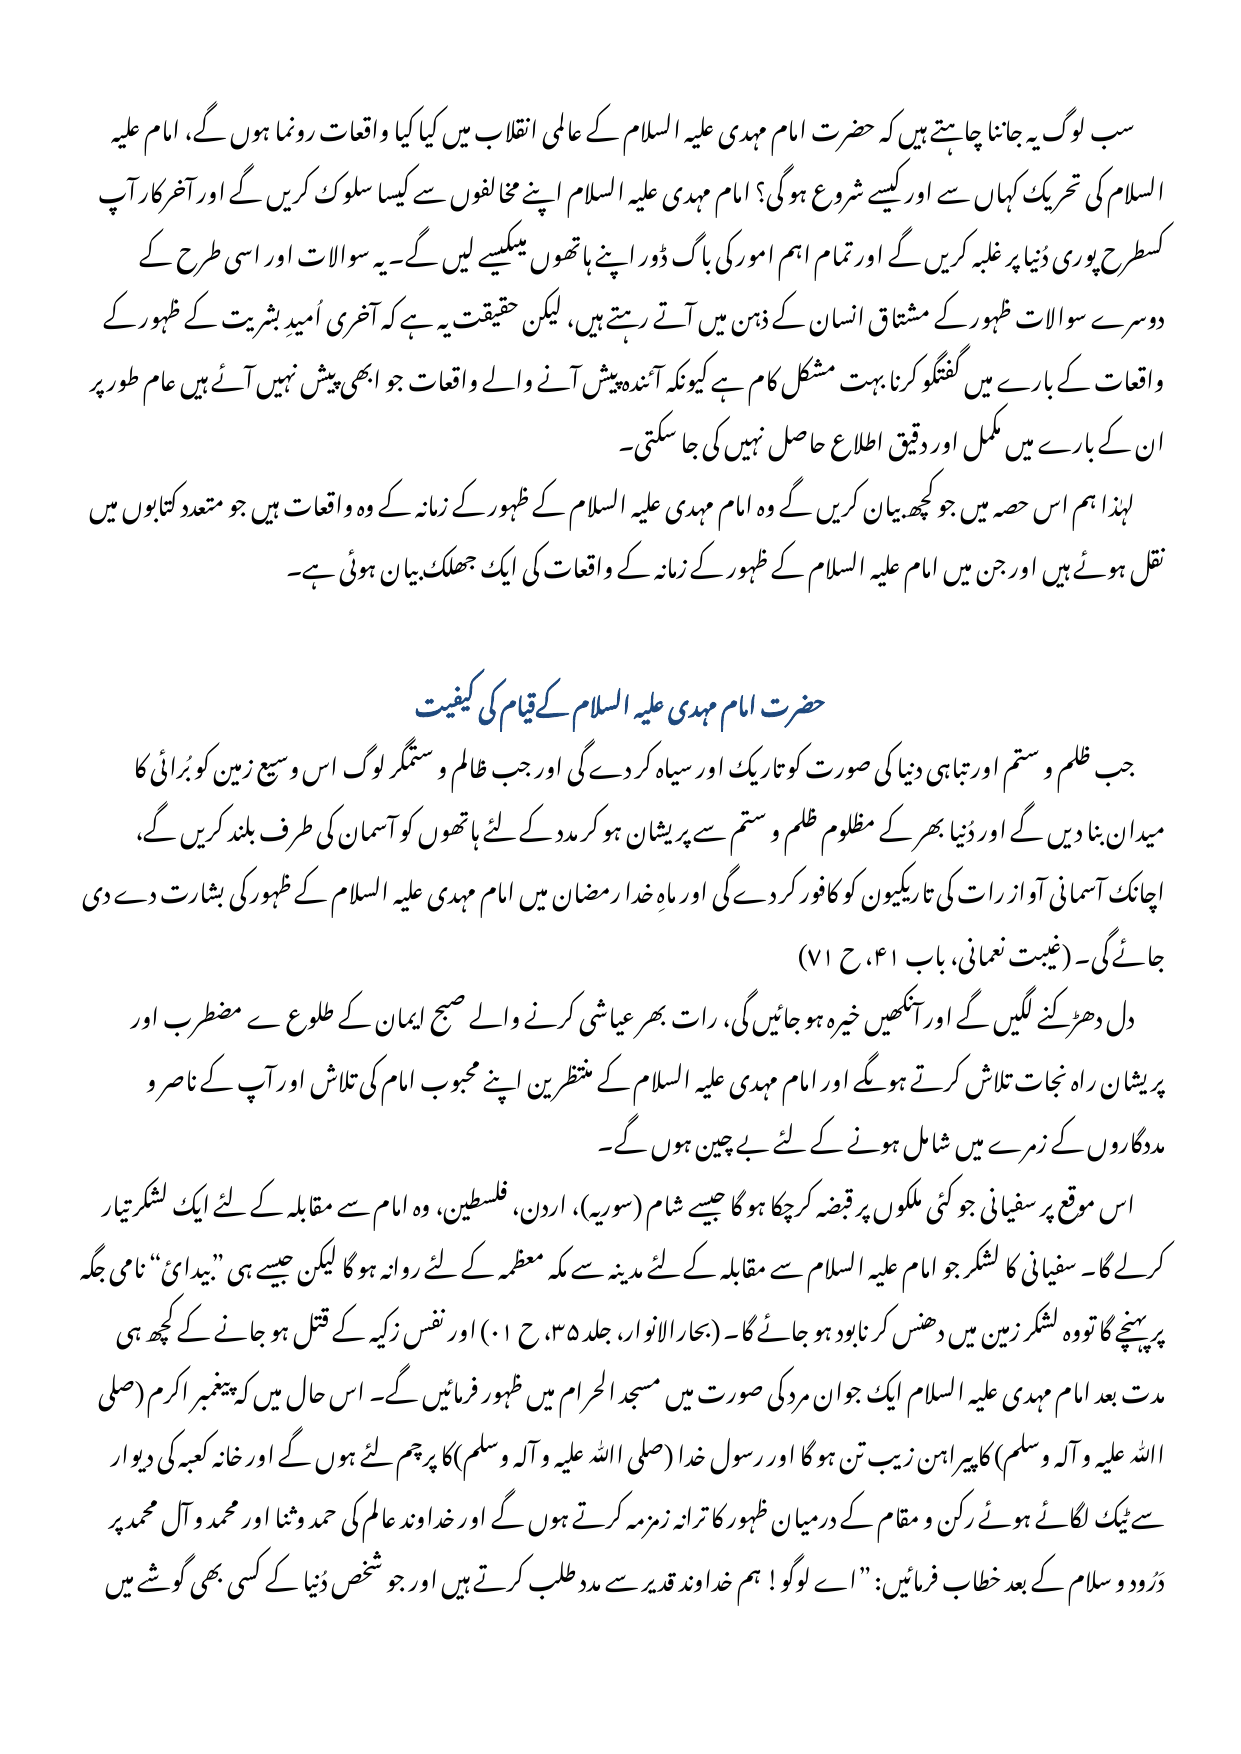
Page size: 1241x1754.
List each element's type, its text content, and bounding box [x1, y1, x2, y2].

text جب ظلم و ستم اور تباہی دنیا کی صورت کو تاریک اور سیاہ کر دے گی اور جب ظالم و ستمگر لوگ اس وسیع زمین کو بُرائی کا میدان بنا دیں گے اور دُنیا بھر کے مظلوم ظلم و ستم سے پریشان ہو کر مدد کے لئے ہاتھوں کو آسمان کی طرف بلند کریں گے، اچانک آسمانی آواز رات کی تاریکیون کو کافور کر دے گی اور ماہِ خدا رمضان میں امام مہدی علیہ السلام کے ظہور کی بشارت دے دی جائے گی۔ (غیبت نعمانی، باب ۴۱، ح ۷۱) [75, 731, 1165, 981]
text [75, 1169, 1165, 1606]
text دل دھڑکنے لگیں گے اور آنکھیں خیرہ ہو جائیں گی، رات بھر عیاشی کرنے والے صبح ایمان کے طلوع ے مضطرب اور پریشان راہ نجات تلاش کرتے ہوںگے اور امام مہدی علیہ السلام کے منتظرین اپنے محبوب امام کی تلاش اور آپ کے ناصر و مددگاروں کے زمرے میں شامل ہونے کے لئے بے چین ہوں گے۔ [75, 981, 1165, 1169]
text لہٰذا ہم اس حصہ میں جو کچھ بیان کریں گے وہ امام مہدی علیہ السلام کے ظہور کے زمانہ کے وہ واقعات ہیں جو متعدد کتابوں میں نقل ہوئے ہیں اور جن میں امام علیہ السلام کے ظہور کے زمانہ کے واقعات کی ایک جھلک بیان ہوئی ہے۔ [75, 469, 1165, 594]
subtitle حضرت امام مہدی علیہ السلام کےقیام کی کیفیت [75, 669, 1165, 731]
text سب لوگ یہ جاننا چاہتے ہیں کہ حضرت امام مہدی علیہ السلام کے عالمی انقلاب میں کیا کیا واقعات رونما ہوں گے، امام علیہ السلام کی تحریک کہاں سے اور کیسے شروع ہو گی؟ امام مہدی علیہ السلام اپنے مخالفوں سے کیسا سلوک کریں گے اور آخرکار آپ کسطرح پوری دُنیا پر غلبہ کریں گے اور تمام اہم امور کی باگ ڈور اپنے ہاتھوں میںکیسے لیں گے۔ یہ سوالات اور اسی طرح کے دوسرے سوالات ظہور کے مشتاق انسان کے ذہن میں آتے رہتے ہیں، لیکن حقیقت یہ ہے کہ آخری اُمیدِ بشریت کے ظہور کے واقعات کے بارے میں گفتگو کرنا بہت مشکل کام ہے کیونکہ آئندہ پیش آنے والے واقعات جو ابھی پیش نہیں آئے ہیں عام طور پر ان کے بارے میں مکمل اور دقیق اطلاع حاصل نہیں کی جا سکتی۔ [75, 94, 1165, 469]
